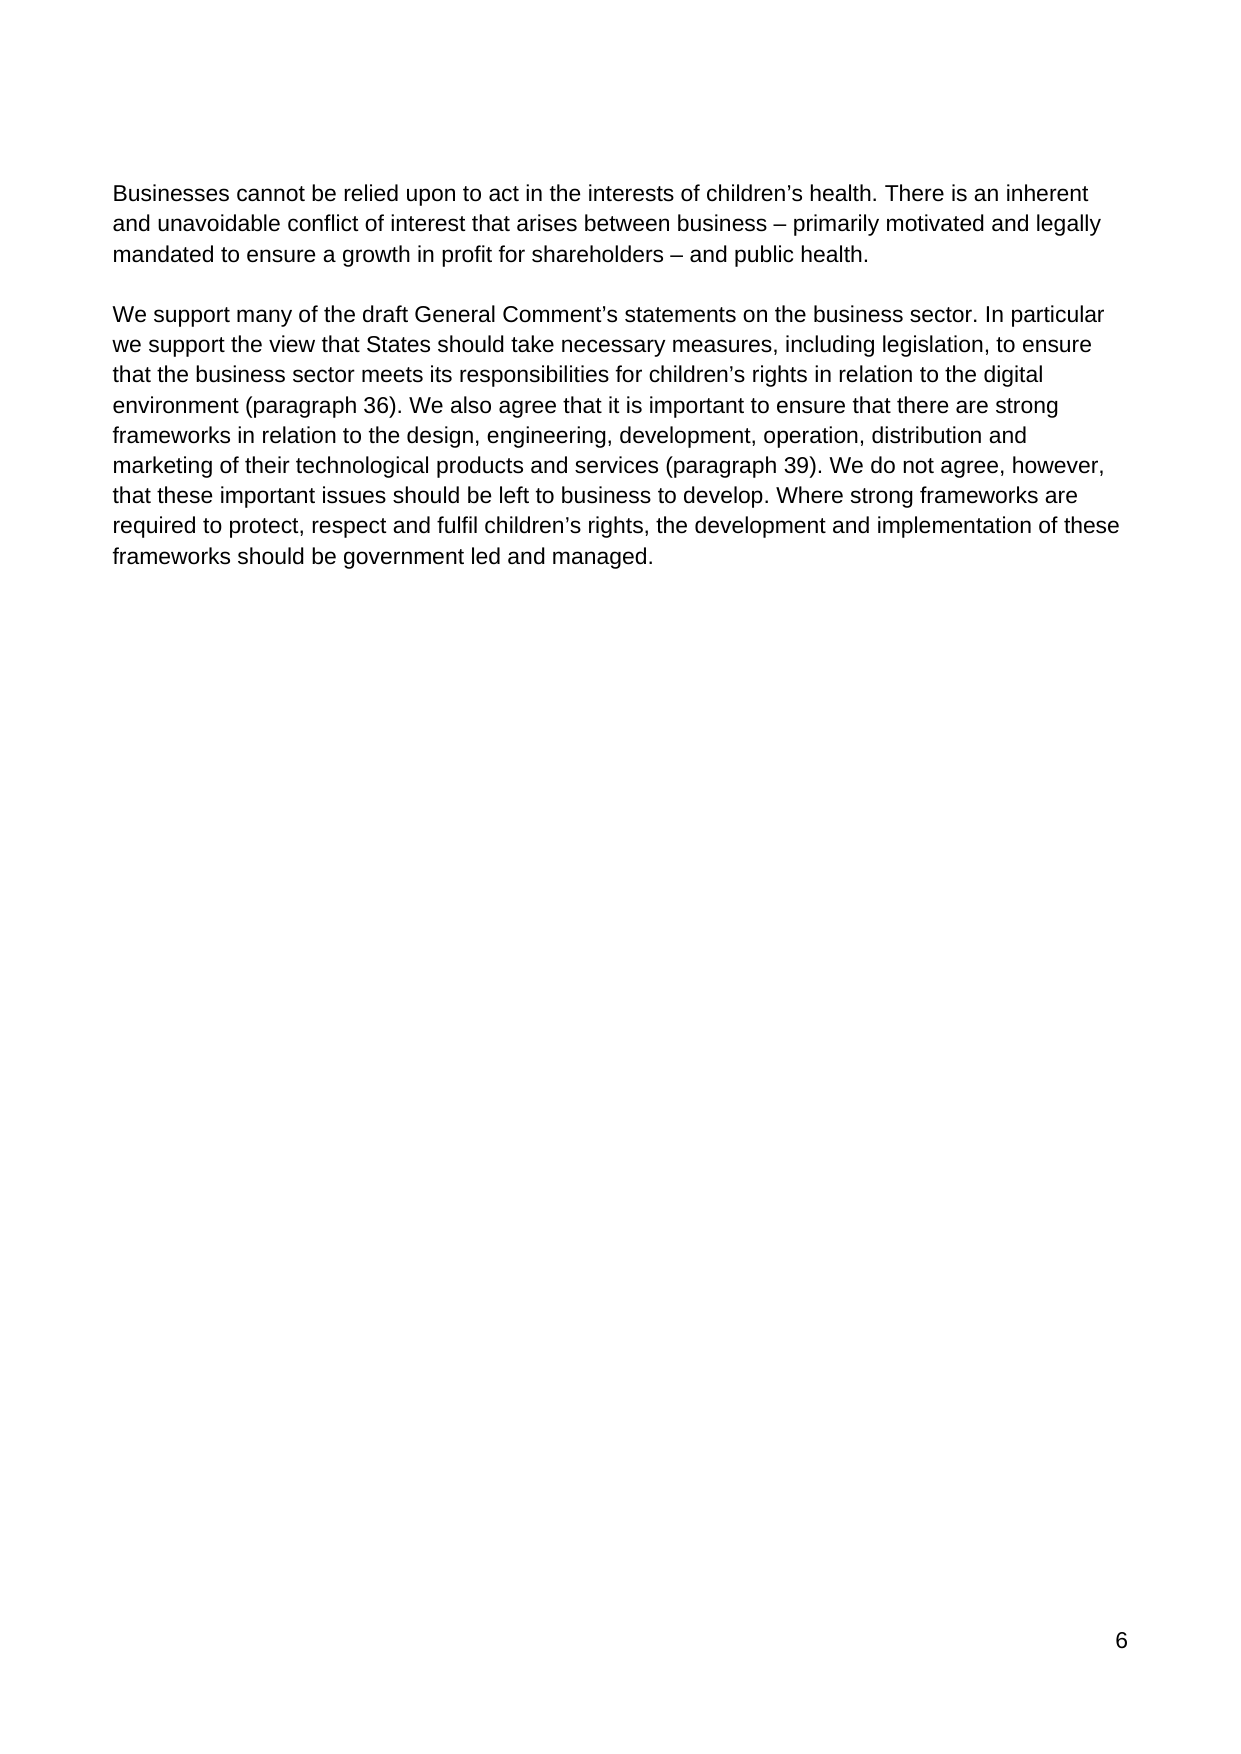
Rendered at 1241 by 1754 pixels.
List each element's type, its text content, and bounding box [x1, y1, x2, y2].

text We support many of the draft General Comment’s statements on the business sector. In particular we support the view that States should take necessary measures, including legislation, to ensure that the business sector meets its responsibilities for children’s rights in relation to the digital environment (paragraph 36). We also agree that it is important to ensure that there are strong frameworks in relation to the design, engineering, development, operation, distribution and marketing of their technological products and services (paragraph 39). We do not agree, however, that these important issues should be left to business to develop. Where strong frameworks are required to protect, respect and fulfil children’s rights, the development and implementation of these frameworks should be government led and managed. [112, 301, 1128, 569]
text Businesses cannot be relied upon to act in the interests of children’s health. There is an inherent and unavoidable conflict of interest that arises between business – primarily motivated and legally mandated to ensure a growth in profit for shareholders – and public health. [112, 180, 1128, 267]
